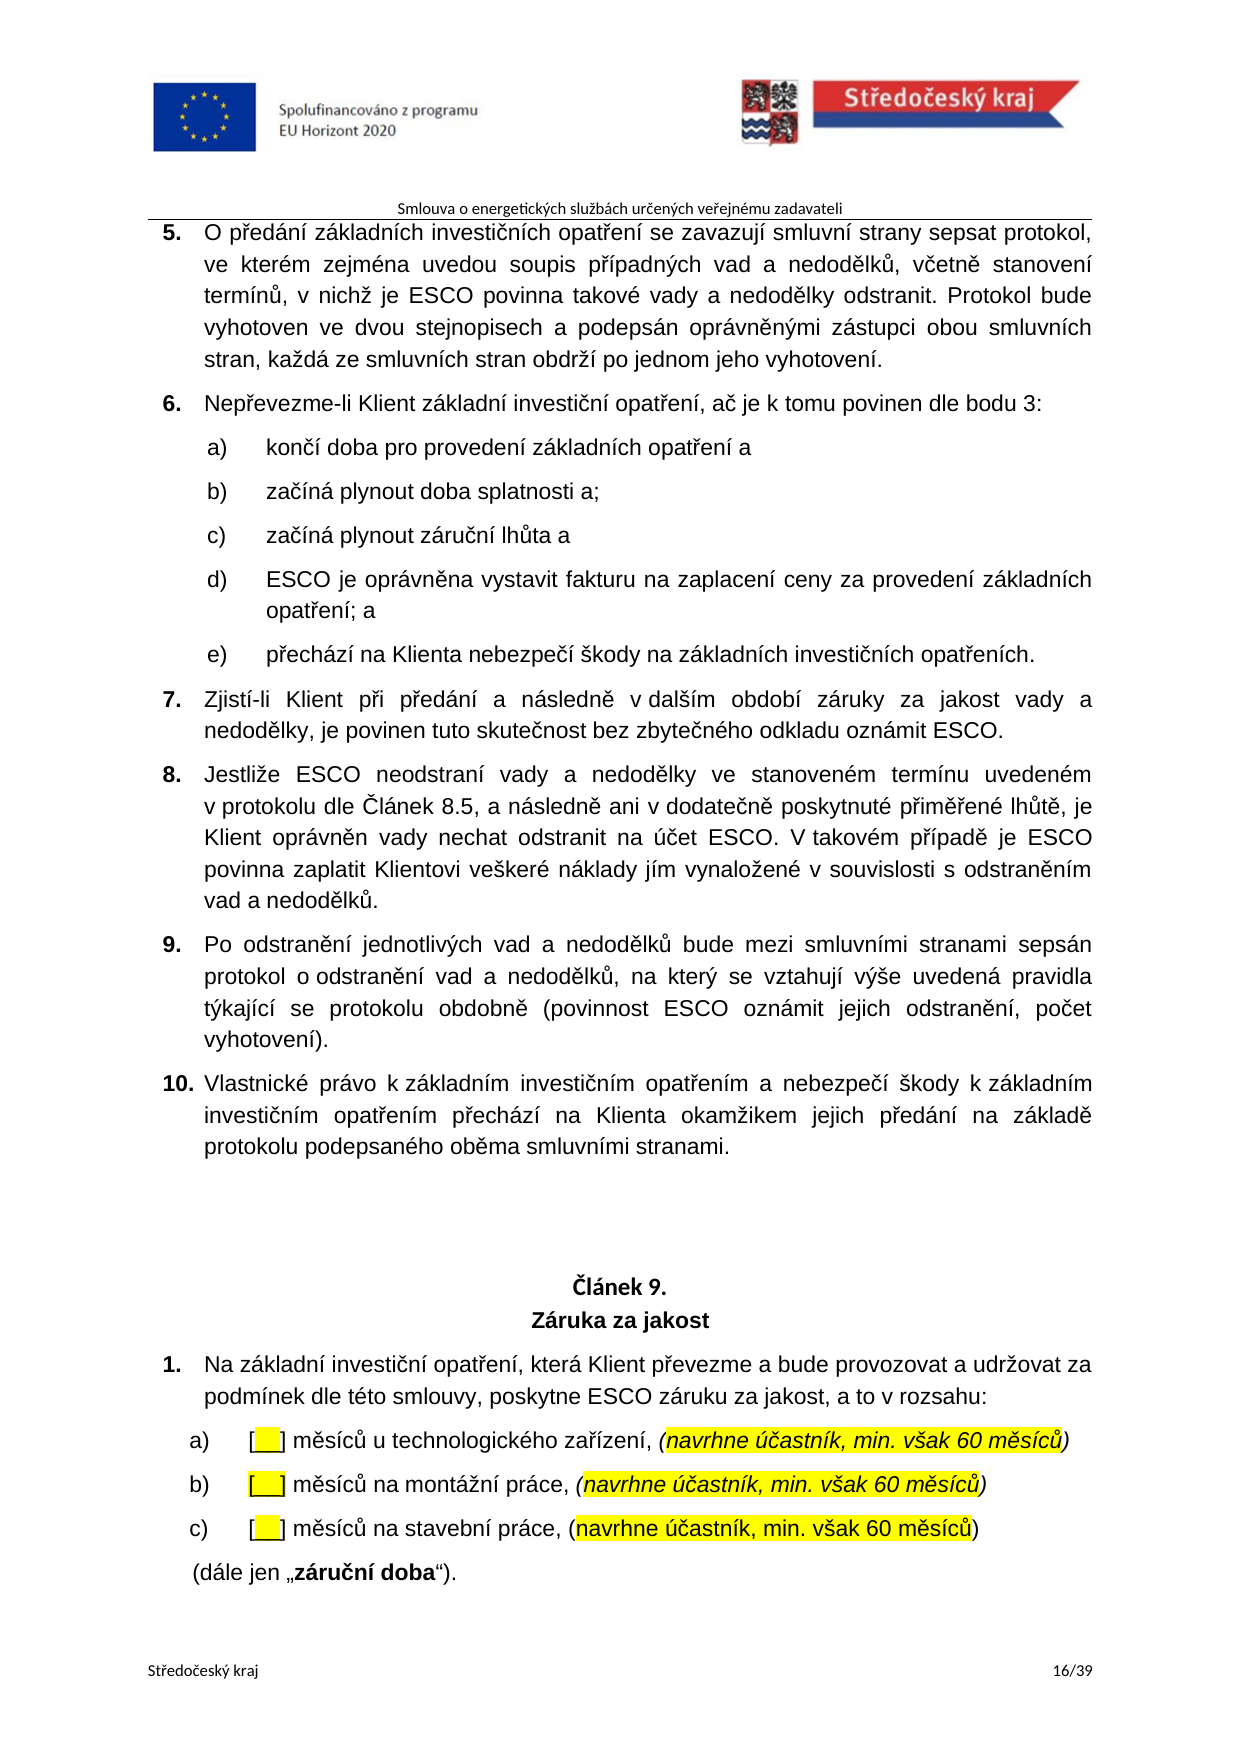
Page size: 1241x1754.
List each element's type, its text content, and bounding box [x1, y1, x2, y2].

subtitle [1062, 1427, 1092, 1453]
subtitle Záruka za jakost [148, 1271, 1092, 1333]
subtitle [__] měsíců na montážní práce, (navrhne účastník, min. však 60 měsíců) [286, 1471, 583, 1497]
subtitle začíná plynout doba splatnosti a; [207, 478, 1092, 504]
subtitle Zjistí-li Klient při předání a následně v dalším období záruky za jakost vady a nedodělky, je povinen tuto skutečnost bez zbytečného odkladu oznámit ESCO. [162, 686, 1092, 743]
subtitle Nepřevezme-li Klient základní investiční opatření, ač je k tomu povinen dle bodu 3: [162, 389, 1092, 416]
text (dále jen „záruční doba“). [192, 1559, 1092, 1585]
subtitle Na základní investiční opatření, která Klient převezme a bude provozovat a udržovat za podmínek dle této smlouvy, poskytne ESCO záruku za jakost, a to v rozsahu: [162, 1351, 1092, 1409]
subtitle ESCO je oprávněna vystavit fakturu na zaplacení ceny za provedení základních opatření; a [207, 566, 1092, 624]
subtitle končí doba pro provedení základních opatření a [207, 434, 1092, 460]
subtitle Vlastnické právo k základním investičním opatřením a nebezpečí škody k základním investičním opatřením přechází na Klienta okamžikem jejich předání na základě protokolu podepsaného oběma smluvními stranami. [162, 1070, 1092, 1160]
subtitle [__] měsíců u technologického zařízení, (navrhne účastník, min. však 60 měsíců) [280, 1427, 666, 1453]
subtitle Jestliže ESCO neodstraní vady a nedodělky ve stanoveném termínu uvedeném v protokolu dle Článek 8.5, a následně ani v dodatečně poskytnuté přiměřené lhůtě, je Klient oprávněn vady nechat odstranit na účet ESCO. V takovém případě je ESCO povinna zaplatit Klientovi veškeré náklady jím vynaložené v souvislosti s odstraněním vad a nedodělků. [162, 761, 1092, 914]
subtitle O předání základních investičních opatření se zavazují smluvní strany sepsat protokol, ve kterém zejména uvedou soupis případných vad a nedodělků, včetně stanovení termínů, v nichž je ESCO povinna takové vady a nedodělky odstranit. Protokol bude vyhotoven ve dvou stejnopisech a podepsán oprávněnými zástupci obou smluvních stran, každá ze smluvních stran obdrží po jednom jeho vyhotovení. [162, 220, 1092, 372]
subtitle začíná plynout záruční lhůta a [207, 522, 1092, 548]
subtitle [__] měsíců na stavební práce, (navrhne účastník, min. však 60 měsíců) [280, 1515, 576, 1541]
picture [147, 73, 1093, 158]
subtitle přechází na Klienta nebezpečí škody na základních investičních opatřeních. [207, 641, 1092, 668]
subtitle Po odstranění jednotlivých vad a nedodělků bude mezi smluvními stranami sepsán protokol o odstranění vad a nedodělků, na který se vztahují výše uvedená pravidla týkající se protokolu obdobně (povinnost ESCO oznámit jejich odstranění, počet vyhotovení). [162, 931, 1092, 1052]
